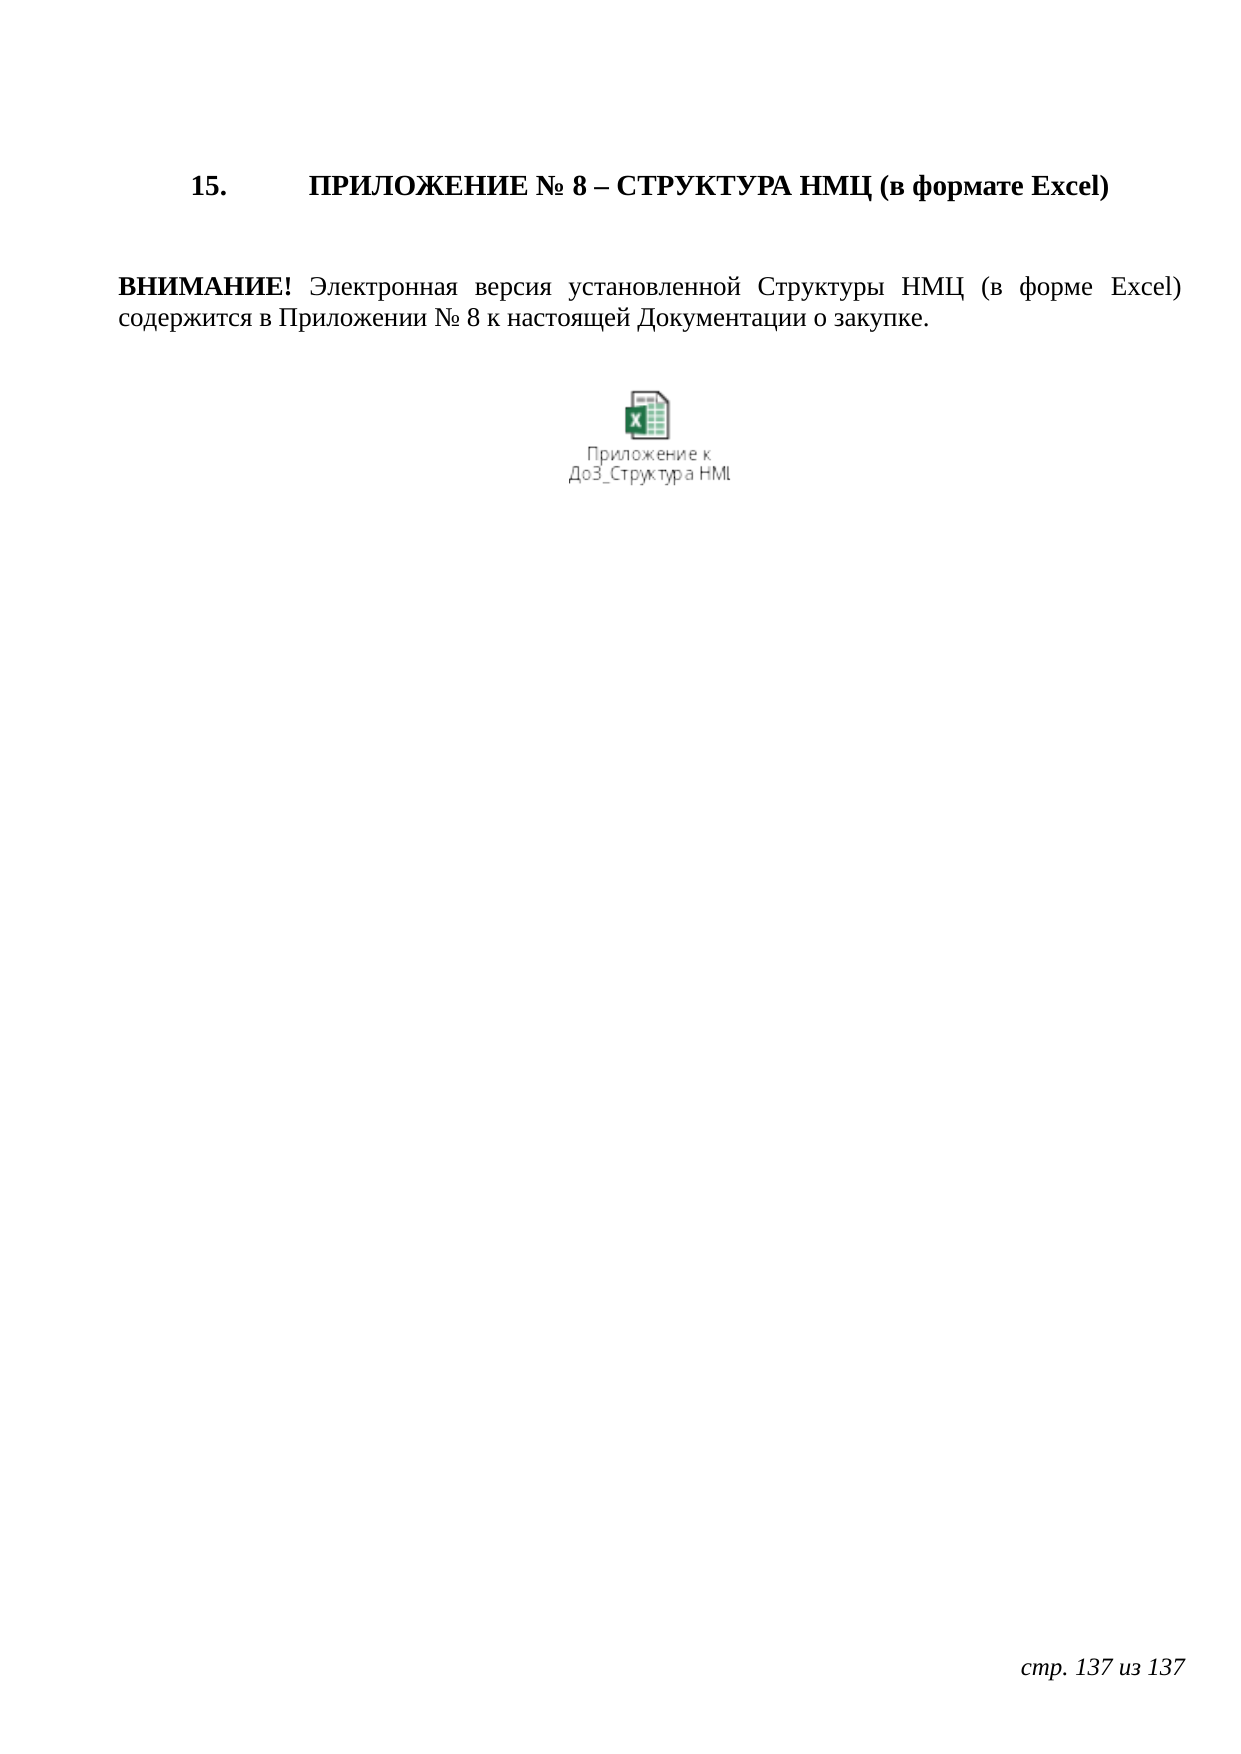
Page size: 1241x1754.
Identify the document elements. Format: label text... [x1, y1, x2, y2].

subtitle ПРИЛОЖЕНИЕ № 8 – СТРУКТУРА НМЦ (в формате Excel) [118, 168, 1181, 202]
text ВНИМАНИЕ! Электронная версия установленной Структуры НМЦ (в форме Excel) содержится в Приложении № 8 к настоящей Документации о закупке. [118, 270, 1181, 333]
